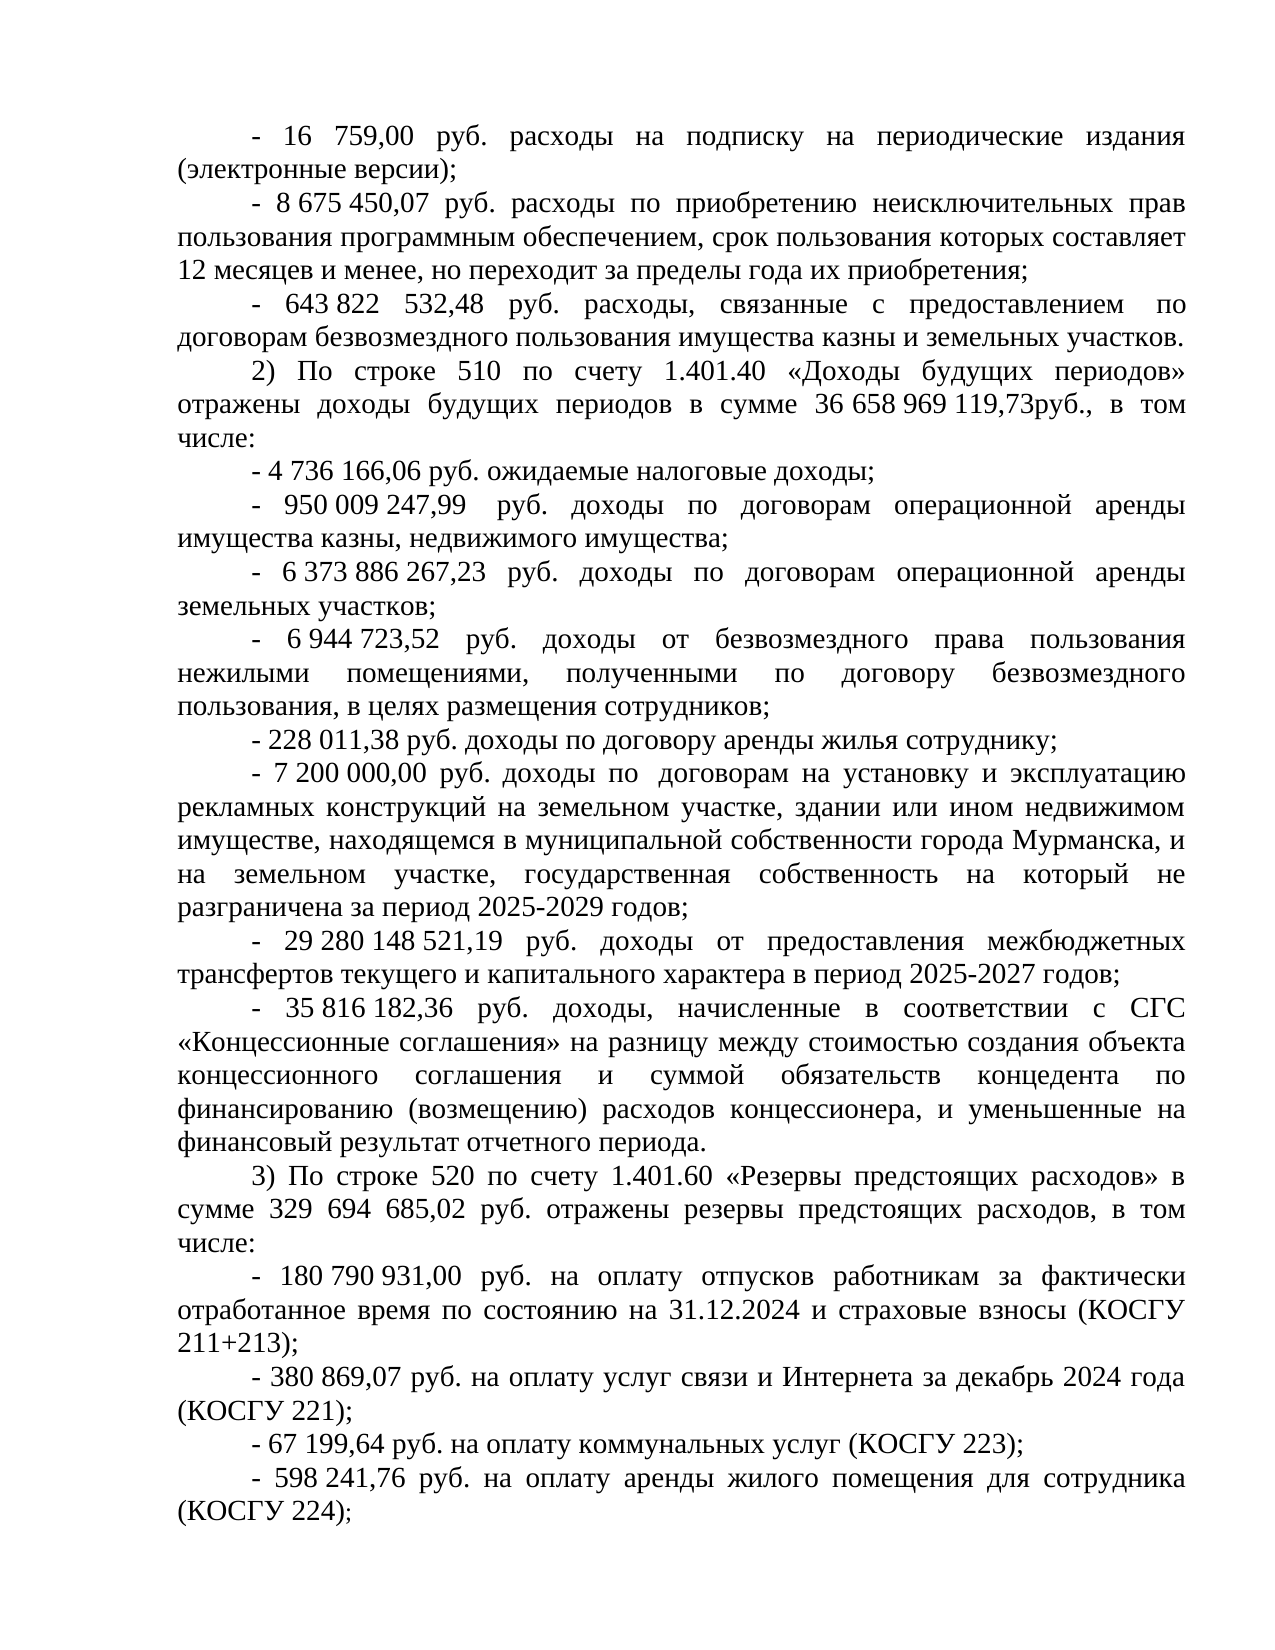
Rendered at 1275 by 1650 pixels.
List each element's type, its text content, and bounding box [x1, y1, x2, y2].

text - 380 869,07 руб. на оплату услуг связи и Интернета за декабрь 2024 года (КОСГУ 221); [177, 1359, 1186, 1426]
text 2) По строке 510 по счету 1.401.40 «Доходы будущих периодов» отражены доходы будущих периодов в сумме 36 658 969 119,73руб., в том числе: [177, 353, 1186, 453]
text - 35 816 182,36 руб. доходы, начисленные в соответствии с СГС «Концессионные соглашения» на разницу между стоимостью создания объекта концессионного соглашения и суммой обязательств концедента по финансированию (возмещению) расходов концессионера, и уменьшенные на финансовый результат отчетного периода. [177, 990, 1186, 1158]
text - 6 944 723,52 руб. доходы от безвозмездного права пользования нежилыми помещениями, полученными по договору безвозмездного пользования, в целях размещения сотрудников; [177, 621, 1186, 722]
text - 8 675 450,07 руб. расходы по приобретению неисключительных прав пользования программным обеспечением, срок пользования которых составляет 12 месяцев и менее, но переходит за пределы года их приобретения; [177, 185, 1186, 286]
text - 67 199,64 руб. на оплату коммунальных услуг (КОСГУ 223); [177, 1426, 1186, 1460]
text 3) По строке 520 по счету 1.401.60 «Резервы предстоящих расходов» в сумме 329 694 685,02 руб. отражены резервы предстоящих расходов, в том числе: [177, 1158, 1186, 1258]
text - 180 790 931,00 руб. на оплату отпусков работникам за фактически отработанное время по состоянию на 31.12.2024 и страховые взносы (КОСГУ 211+213); [177, 1258, 1186, 1359]
text - 16 759,00 руб. расходы на подписку на периодические издания (электронные версии); [177, 118, 1186, 185]
text - 228 011,38 руб. доходы по договору аренды жилья сотруднику; [177, 722, 1186, 755]
text - 643 822 532,48 руб. расходы, связанные с предоставлением по договорам безвозмездного пользования имущества казны и земельных участков. [177, 286, 1186, 353]
text - 598 241,76 руб. на оплату аренды жилого помещения для сотрудника (КОСГУ 224); [177, 1460, 1186, 1527]
text - 29 280 148 521,19 руб. доходы от предоставления межбюджетных трансфертов текущего и капитального характера в период 2025-2027 годов; [177, 923, 1186, 990]
text - 7 200 000,00 руб. доходы по договорам на установку и эксплуатацию рекламных конструкций на земельном участке, здании или ином недвижимом имуществе, находящемся в муниципальной собственности города Мурманска, и на земельном участке, государственная собственность на который не разграничена за период 2025-2029 годов; [177, 889, 1186, 923]
text - 6 373 886 267,23 руб. доходы по договорам операционной аренды земельных участков; [177, 554, 1186, 621]
text - 950 009 247,99 руб. доходы по договорам операционной аренды имущества казны, недвижимого имущества; [177, 487, 1186, 554]
text - 4 736 166,06 руб. ожидаемые налоговые доходы; [177, 453, 1186, 487]
